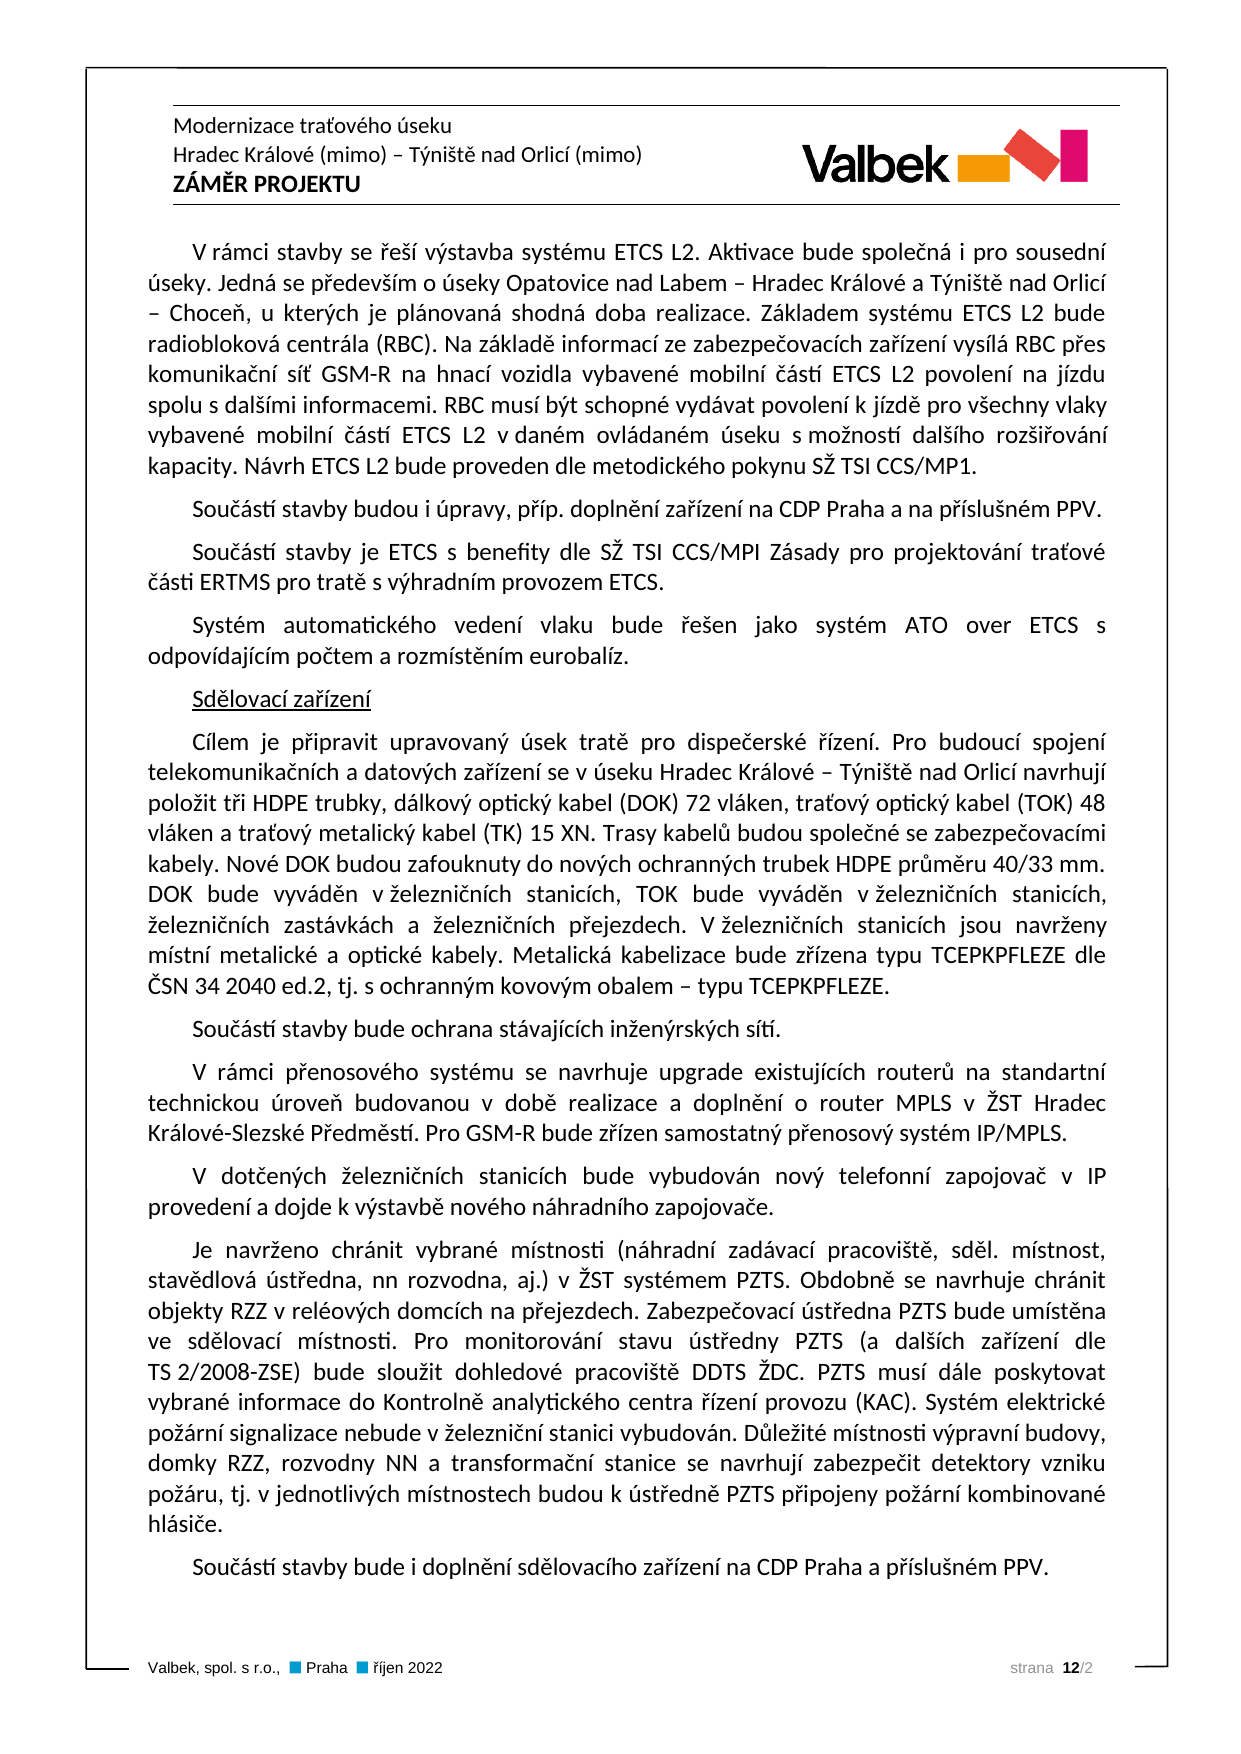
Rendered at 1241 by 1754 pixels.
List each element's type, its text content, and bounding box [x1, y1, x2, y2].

text V dotčených železničních stanicích bude vybudován nový telefonní zapojovač v IP provedení a dojde k výstavbě nového náhradního zapojovače. [148, 1160, 1107, 1221]
text Systém automatického vedení vlaku bude řešen jako systém ATO over ETCS s odpovídajícím počtem a rozmístěním eurobalíz. [148, 609, 1107, 671]
text Součástí stavby bude ochrana stávajících inženýrských sítí. [148, 1013, 1107, 1044]
text Součástí stavby budou i úpravy, příp. doplnění zařízení na CDP Praha a na příslušném PPV. [148, 493, 1107, 523]
text Cílem je připravit upravovaný úsek tratě pro dispečerské řízení. Pro budoucí spojení telekomunikačních a datových zařízení se v úseku Hradec Králové – Týniště nad Orlicí navrhují položit tři HDPE trubky, dálkový optický kabel (DOK) 72 vláken, traťový optický kabel (TOK) 48 vláken a traťový metalický kabel (TK) 15 XN. Trasy kabelů budou společné se zabezpečovacími kabely. Nové DOK budou zafouknuty do nových ochranných trubek HDPE průměru 40/33 mm. DOK bude vyváděn v železničních stanicích, TOK bude vyváděn v železničních stanicích, železničních zastávkách a železničních přejezdech. V železničních stanicích jsou navrženy místní metalické a optické kabely. Metalická kabelizace bude zřízena typu TCEPKPFLEZE dle ČSN 34 2040 ed.2, tj. s ochranným kovovým obalem – typu TCEPKPFLEZE. [148, 726, 1107, 1001]
picture [800, 110, 1163, 201]
text Součástí stavby bude i doplnění sdělovacího zařízení na CDP Praha a příslušném PPV. [148, 1552, 1107, 1582]
text V rámci přenosového systému se navrhuje upgrade existujících routerů na standartní technickou úroveň budovanou v době realizace a doplnění o router MPLS v ŽST Hradec Králové-Slezské Předměstí. Pro GSM-R bude zřízen samostatný přenosový systém IP/MPLS. [148, 1056, 1107, 1148]
text Je navrženo chránit vybrané místnosti (náhradní zadávací pracoviště, sděl. místnost, stavědlová ústředna, nn rozvodna, aj.) v ŽST systémem PZTS. Obdobně se navrhuje chránit objekty RZZ v reléových domcích na přejezdech. Zabezpečovací ústředna PZTS bude umístěna ve sdělovací místnosti. Pro monitorování stavu ústředny PZTS (a dalších zařízení dle TS 2/2008-ZSE) bude sloužit dohledové pracoviště DDTS ŽDC. PZTS musí dále poskytovat vybrané informace do Kontrolně analytického centra řízení provozu (KAC). Systém elektrické požární signalizace nebude v železniční stanici vybudován. Důležité místnosti výpravní budovy, domky RZZ, rozvodny NN a transformační stanice se navrhují zabezpečit detektory vzniku požáru, tj. v jednotlivých místnostech budou k ústředně PZTS připojeny požární kombinované hlásiče. [148, 1234, 1107, 1539]
text V rámci stavby se řeší výstavba systému ETCS L2. Aktivace bude společná i pro sousední úseky. Jedná se především o úseky Opatovice nad Labem – Hradec Králové a Týniště nad Orlicí – Choceň, u kterých je plánovaná shodná doba realizace. Základem systému ETCS L2 bude radiobloková centrála (RBC). Na základě informací ze zabezpečovacích zařízení vysílá RBC přes komunikační síť GSM-R na hnací vozidla vybavené mobilní částí ETCS L2 povolení na jízdu spolu s dalšími informacemi. RBC musí být schopné vydávat povolení k jízdě pro všechny vlaky vybavené mobilní částí ETCS L2 v daném ovládaném úseku s možností dalšího rozšiřování kapacity. Návrh ETCS L2 bude proveden dle metodického pokynu SŽ TSI CCS/MP1. [148, 236, 1107, 480]
text Součástí stavby je ETCS s benefity dle SŽ TSI CCS/MPI Zásady pro projektování traťové části ERTMS pro tratě s výhradním provozem ETCS. [148, 536, 1107, 597]
text Sdělovací zařízení [148, 683, 1107, 713]
